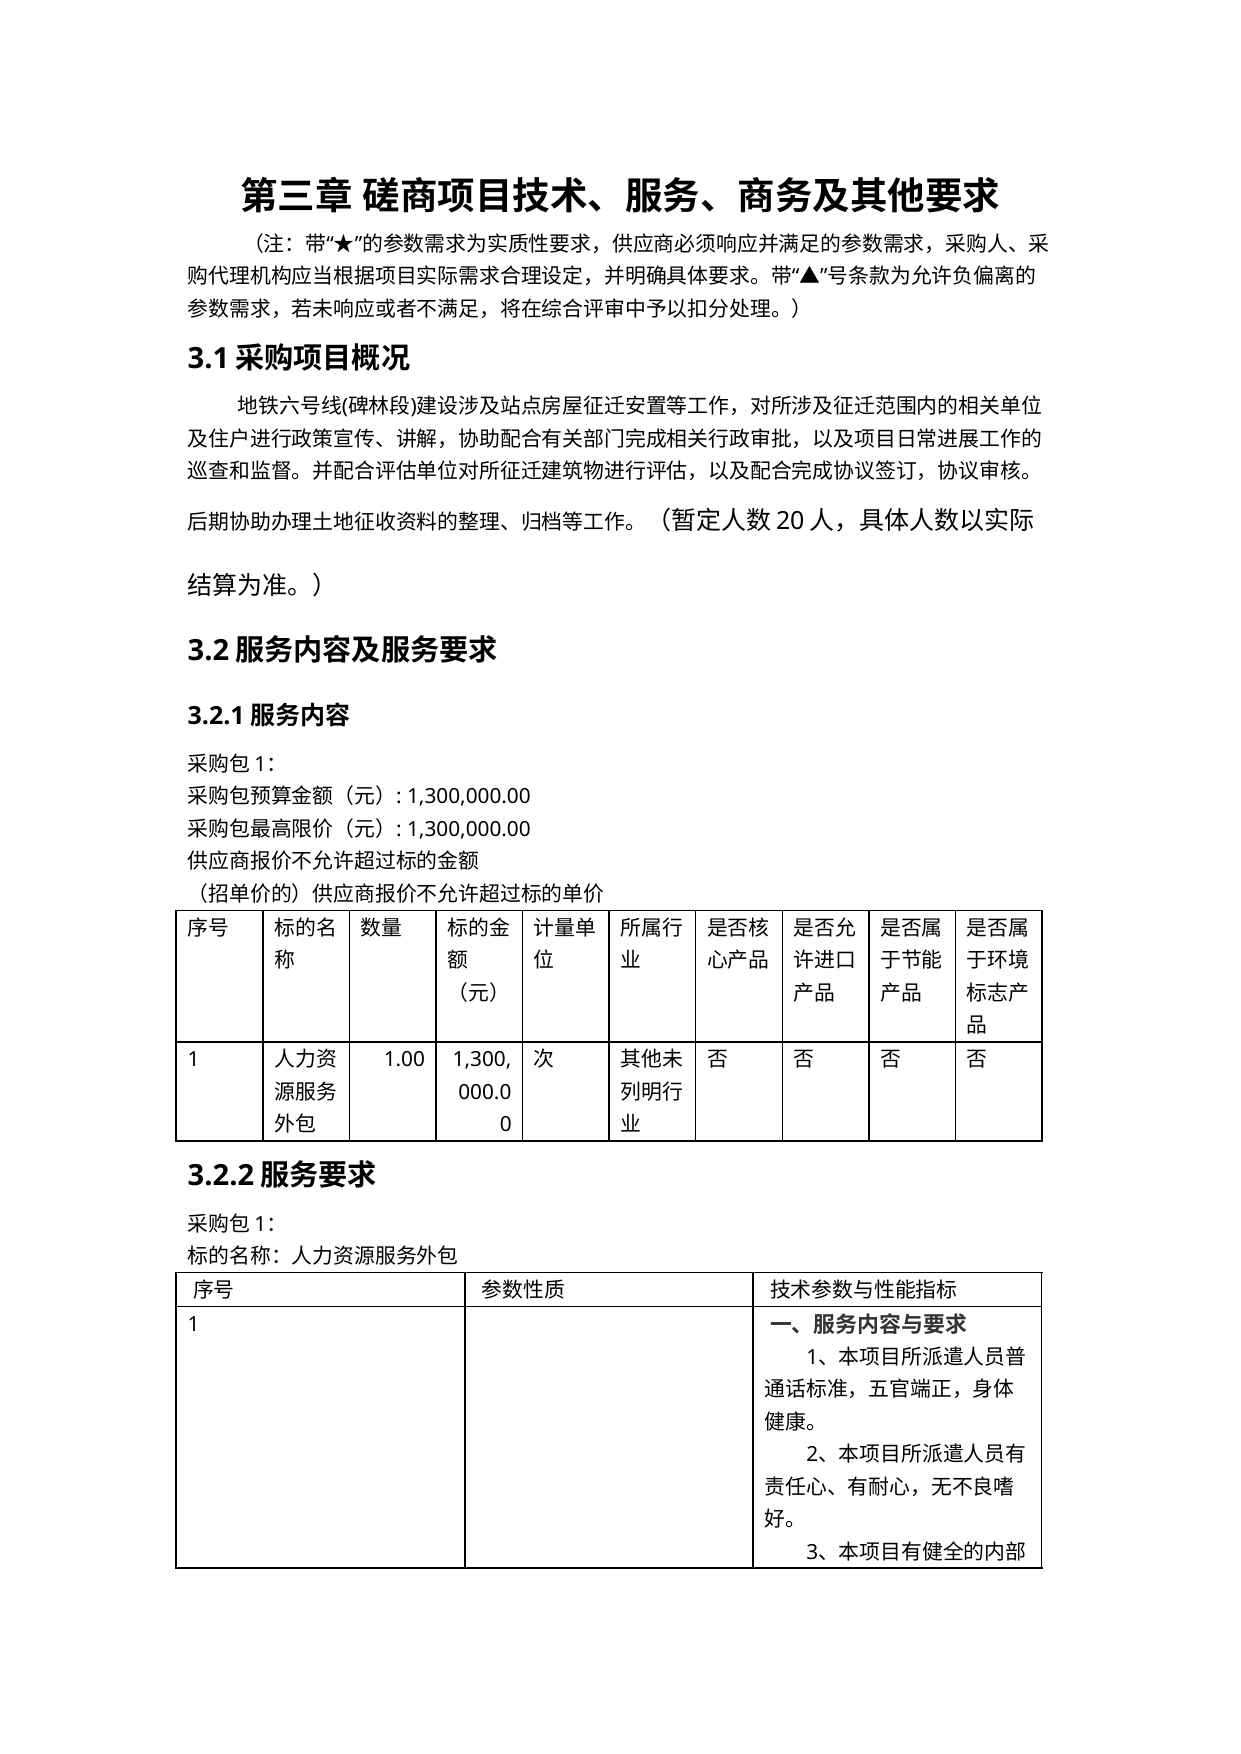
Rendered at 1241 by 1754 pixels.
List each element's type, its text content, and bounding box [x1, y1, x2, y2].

table_header 是否允许进口产品 [783, 911, 868, 1041]
table_header 是否属于环境标志产品 [956, 911, 1041, 1041]
table_cell 否 [696, 1043, 782, 1140]
text 采购包最高限价（元）: 1,300,000.00 [187, 812, 1053, 844]
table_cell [754, 1307, 1041, 1567]
table_cell 否 [783, 1043, 868, 1140]
text （招单价的）供应商报价不允许超过标的单价 [187, 877, 1053, 909]
table_cell 1 [177, 1307, 464, 1567]
table_header 数量 [350, 911, 435, 1041]
table_cell 人力资源服务外包 [264, 1043, 349, 1140]
text 3.2.2服务要求 [187, 1142, 1053, 1207]
text 采购包预算金额（元）: 1,300,000.00 [187, 779, 1053, 812]
table_header 标的名称 [264, 911, 349, 1041]
table_cell 1 [177, 1043, 262, 1140]
table_cell 否 [870, 1043, 955, 1140]
table_header 序号 [177, 1273, 464, 1306]
text 3.1采购项目概况 [187, 324, 1053, 389]
table_cell 其他未列明行业 [610, 1043, 695, 1140]
text 标的名称：人力资源服务外包 [187, 1239, 1053, 1272]
table_header 参数性质 [466, 1273, 752, 1306]
table_header 是否核心产品 [696, 911, 782, 1041]
table_cell 1.00 [350, 1043, 435, 1140]
text 第三章 磋商项目技术、服务、商务及其他要求 [187, 162, 1053, 227]
table_header 所属行业 [610, 911, 695, 1041]
text 3.2服务内容及服务要求 [187, 617, 1053, 682]
table_header 标的金额 （元） [437, 911, 522, 1041]
table_cell [466, 1307, 752, 1567]
table_cell 1,300,000.00 [437, 1043, 522, 1140]
table_header 技术参数与性能指标 [754, 1273, 1041, 1306]
text 供应商报价不允许超过标的金额 [187, 844, 1053, 877]
table_cell 否 [956, 1043, 1041, 1140]
table_header 是否属于节能产品 [870, 911, 955, 1041]
table_cell 次 [523, 1043, 608, 1140]
table_header 序号 [177, 911, 262, 1041]
text （注：带“★”的参数需求为实质性要求，供应商必须响应并满足的参数需求，采购人、采购代理机构应当根据项目实际需求合理设定，并明确具体要求。带“▲”号条款为允许负偏离的参数需求，若未响应或者不满足，将在综合评审中予以扣分处理。） [187, 227, 1053, 324]
text 3.2.1服务内容 [187, 682, 1053, 747]
text 采购包1： [187, 747, 1053, 779]
text 地铁六号线(碑林段)建设涉及站点房屋征迁安置等工作，对所涉及征迁范围内的相关单位及住户进行政策宣传、讲解，协助配合有关部门完成相关行政审批，以及项目日常进展工作的巡查和监督。并配合评估单位对所征迁建筑物进行评估，以及配合完成协议签订，协议审核。后期协助办理土地征收资料的整理、归档等工作。（暂定人数20人，具体人数以实际结算为准。） [187, 389, 1053, 617]
table_header 计量单位 [523, 911, 608, 1041]
text 采购包1： [187, 1207, 1053, 1239]
